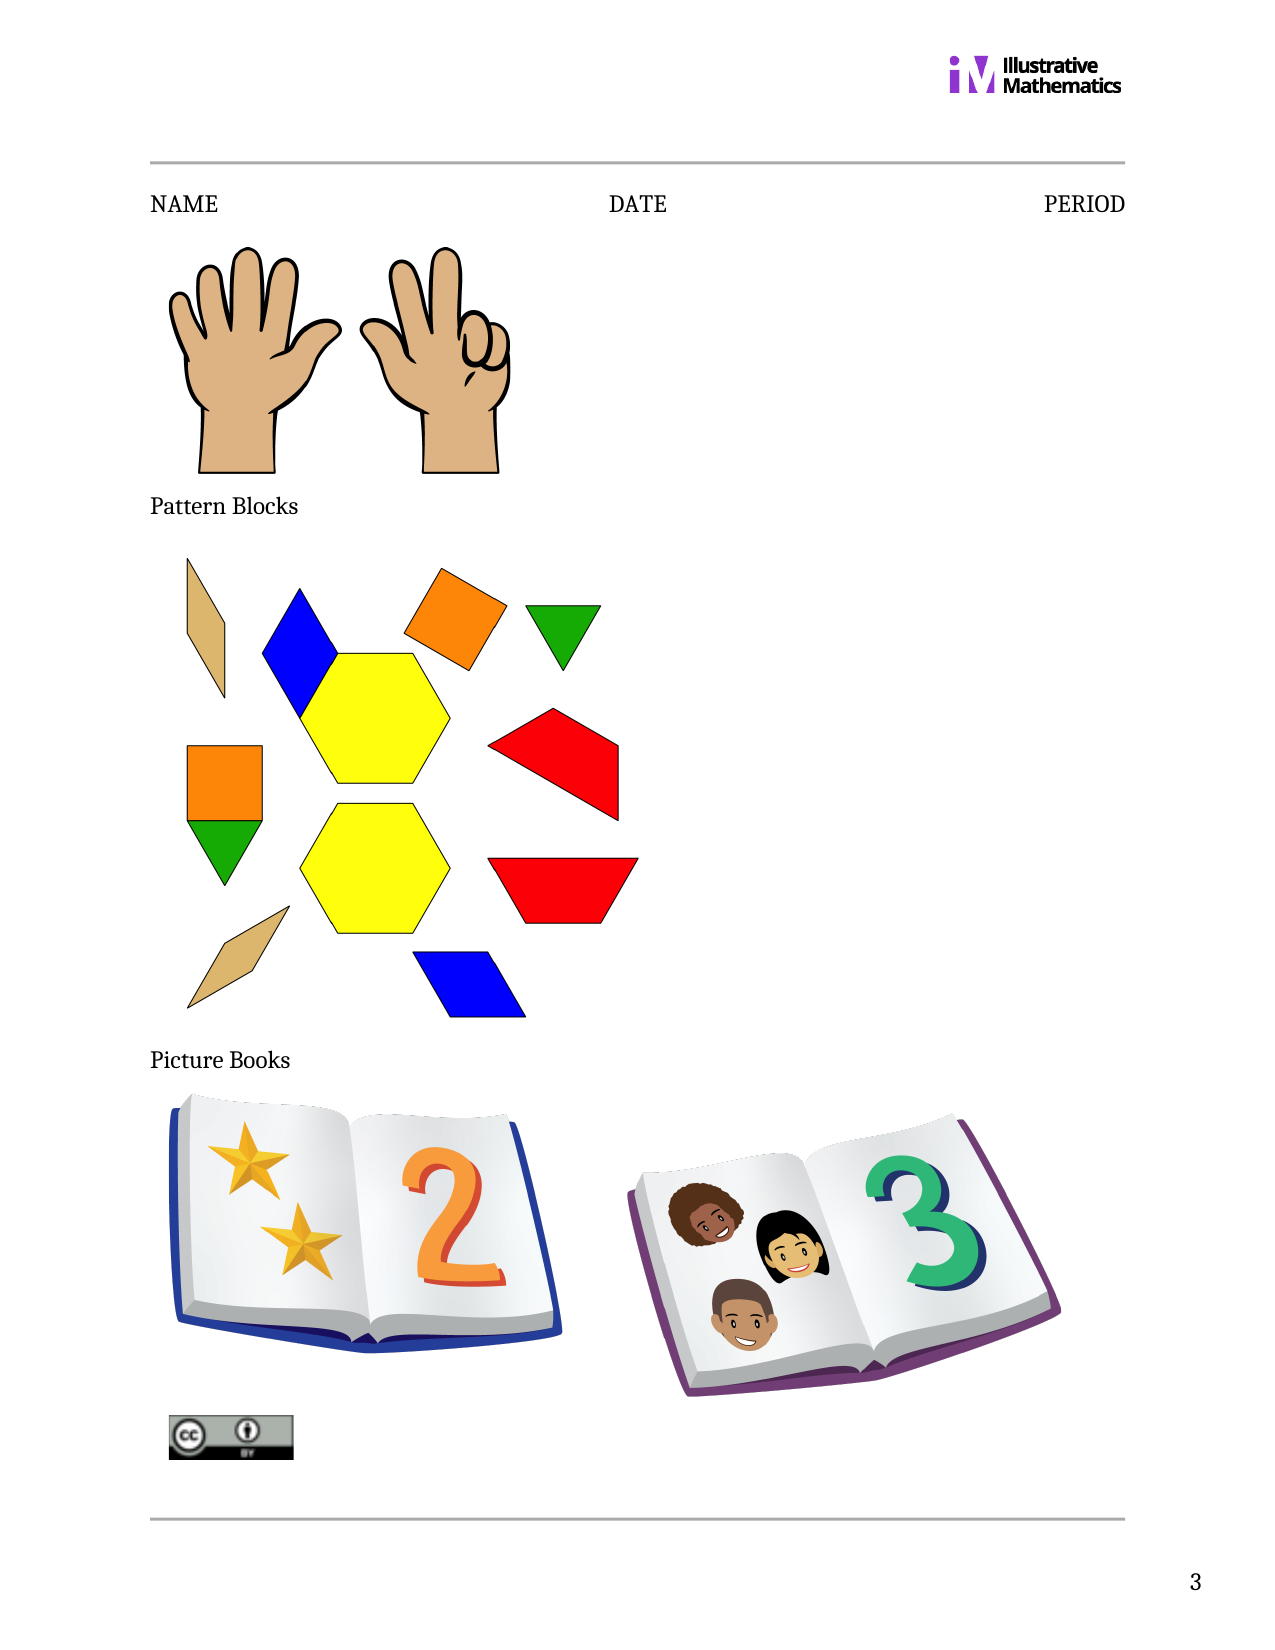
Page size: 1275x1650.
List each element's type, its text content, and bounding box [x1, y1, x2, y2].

picture [168, 247, 511, 474]
text Pattern Blocks [150, 492, 1125, 521]
picture [168, 1093, 1062, 1397]
text Picture Books [150, 1046, 1125, 1074]
picture [168, 539, 657, 1027]
picture [168, 1415, 294, 1460]
picture [949, 55, 1121, 93]
